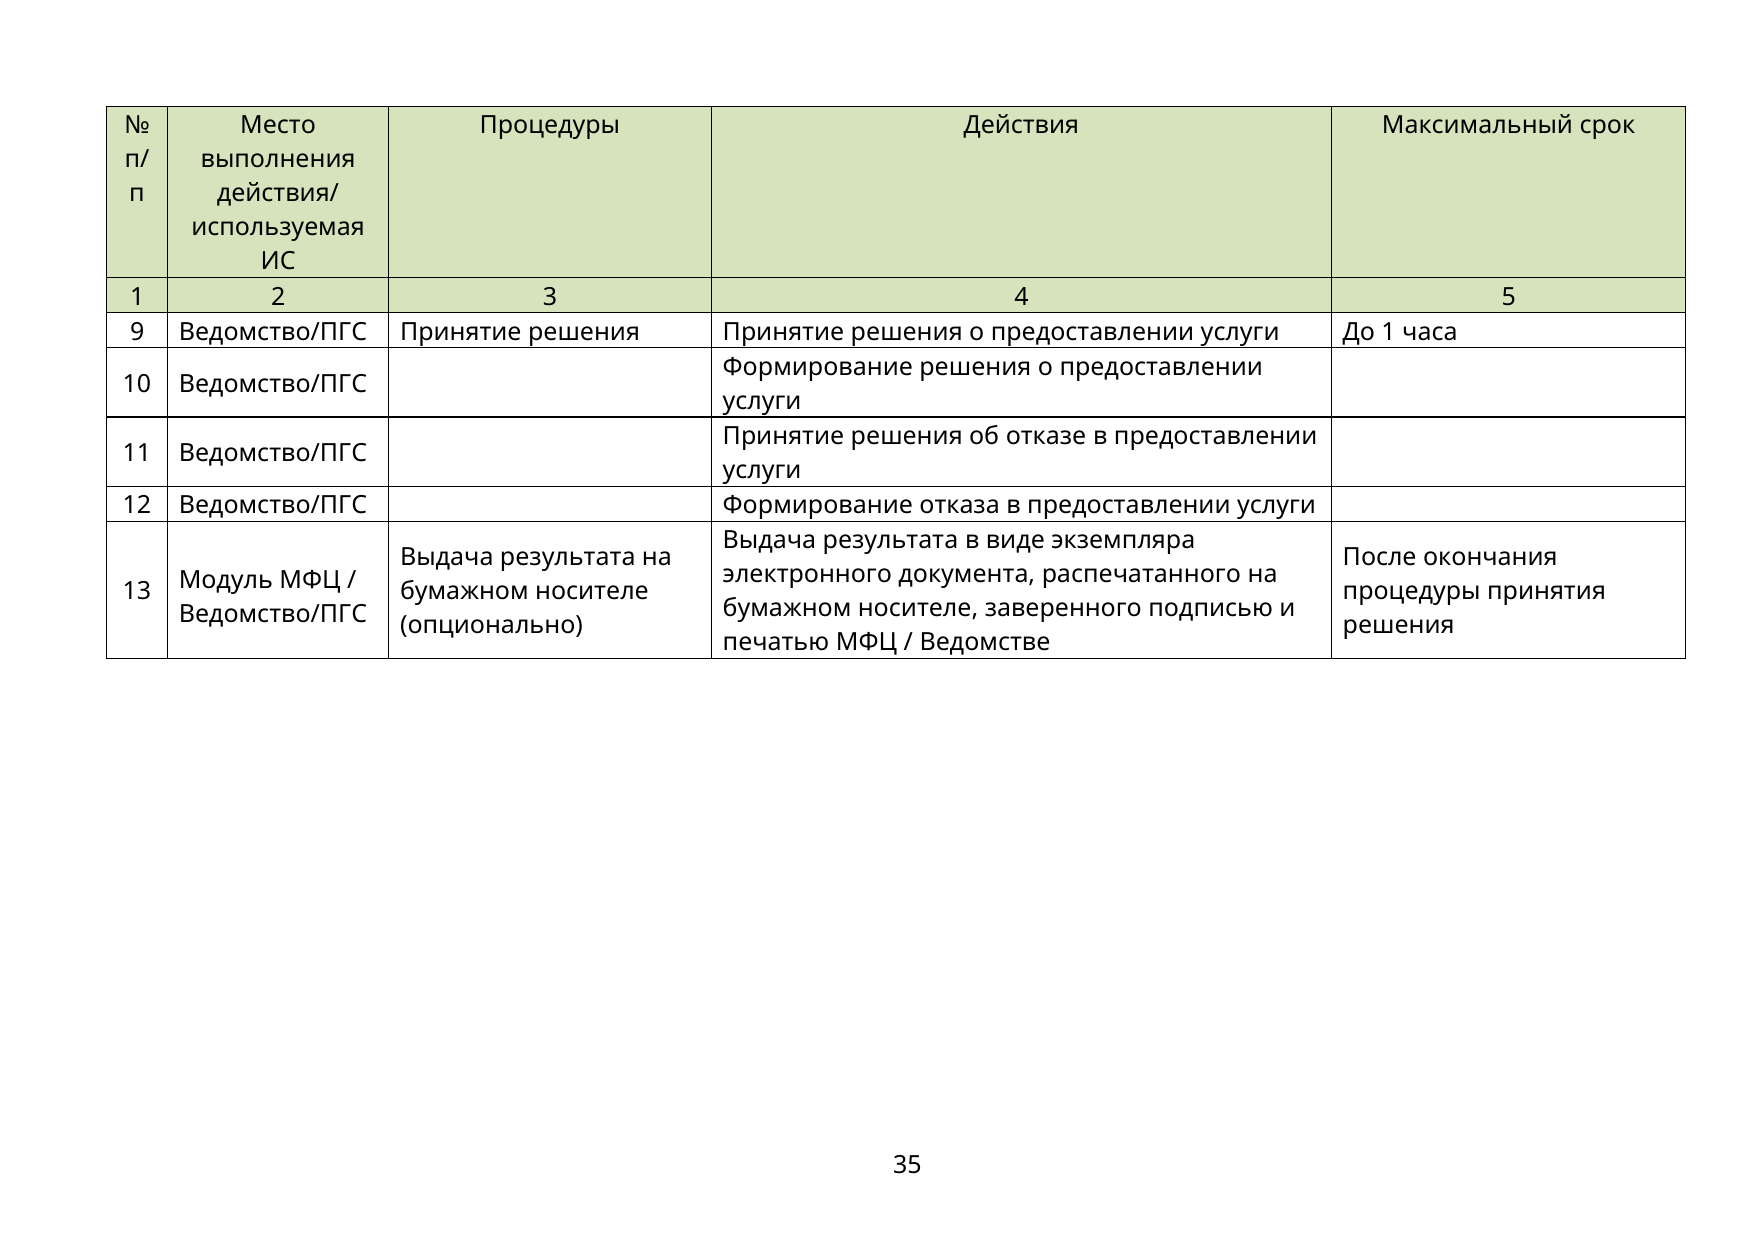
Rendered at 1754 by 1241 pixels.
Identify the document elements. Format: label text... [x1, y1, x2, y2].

table_cell Принятие решения [389, 313, 711, 347]
table_cell Формирование отказа в предоставлении услуги [712, 487, 1331, 521]
table_cell [389, 418, 711, 486]
table_cell Принятие решения о предоставлении услуги [712, 313, 1331, 347]
table_cell 11 [107, 418, 167, 486]
table_cell Ведомство/ПГС [168, 348, 388, 416]
table_cell Ведомство/ПГС [168, 418, 388, 486]
table_cell 4 [712, 278, 1331, 312]
table_cell Ведомство/ПГС [168, 313, 388, 347]
table_cell Ведомство/ПГС [168, 487, 388, 521]
table_cell 1 [107, 278, 167, 312]
table_cell [1332, 348, 1685, 416]
table_cell После окончания процедуры принятия решения [1332, 522, 1685, 658]
table_cell 9 [107, 313, 167, 347]
table_header Максимальный срок [1332, 107, 1685, 277]
table_cell Модуль МФЦ / Ведомство/ПГС [168, 522, 388, 658]
table_cell 2 [168, 278, 388, 312]
table_cell 5 [1332, 278, 1685, 312]
table_header Действия [712, 107, 1331, 277]
table_cell 10 [107, 348, 167, 416]
table_cell Выдача результата в виде экземпляра электронного документа, распечатанного на бумажном носителе, заверенного подписью и печатью МФЦ / Ведомстве [712, 522, 1331, 658]
table_cell Принятие решения об отказе в предоставлении услуги [712, 418, 1331, 486]
table_cell 13 [107, 522, 167, 658]
table_cell До 1 часа [1332, 313, 1685, 347]
table_cell [1332, 418, 1685, 486]
table_cell 12 [107, 487, 167, 521]
table_header Процедуры [389, 107, 711, 277]
table_cell Выдача результата на бумажном носителе (опционально) [389, 522, 711, 658]
table_cell Формирование решения о предоставлении услуги [712, 348, 1331, 416]
table_cell 3 [389, 278, 711, 312]
table_cell [1332, 487, 1685, 521]
table_header № п/п [107, 107, 167, 277]
table_header Место выполнения действия/ используемая ИС [168, 107, 388, 277]
table_cell [389, 348, 711, 416]
table_cell [389, 487, 711, 521]
